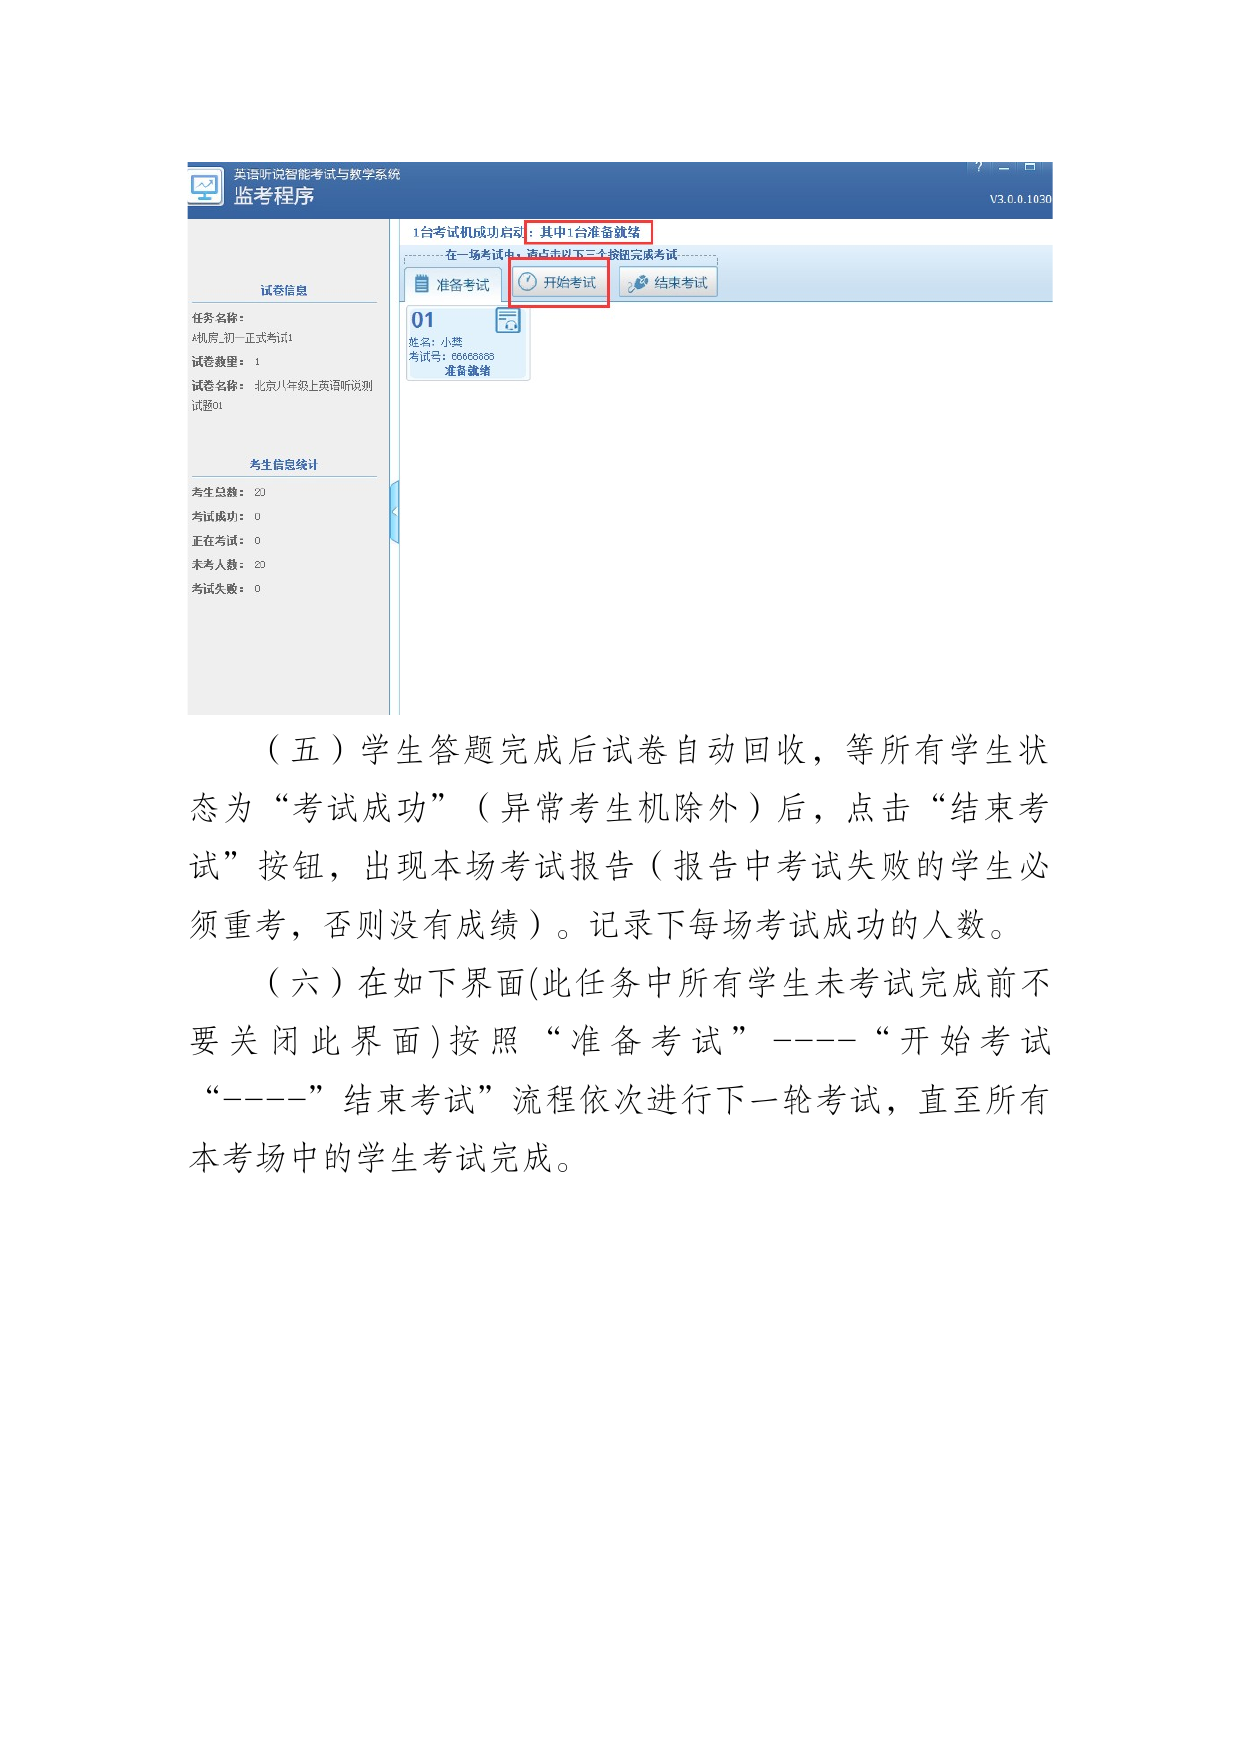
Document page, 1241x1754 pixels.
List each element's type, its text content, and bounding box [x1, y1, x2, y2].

list （五）学生答题完成后试卷自动回收，等所有学生状态为“考试成功”（异常考生机除外）后，点击“结束考试”按钮，出现本场考试报告（报告中考试失败的学生必须重考，否则没有成绩）。记录下每场考试成功的人数。 [187, 715, 1053, 948]
list （六）在如下界面(此任务中所有学生未考试完成前不要关闭此界面)按照“准备考试”----“开始考试“----”结束考试”流程依次进行下一轮考试，直至所有本考场中的学生考试完成。 [187, 948, 1053, 1181]
picture [187, 162, 1053, 715]
